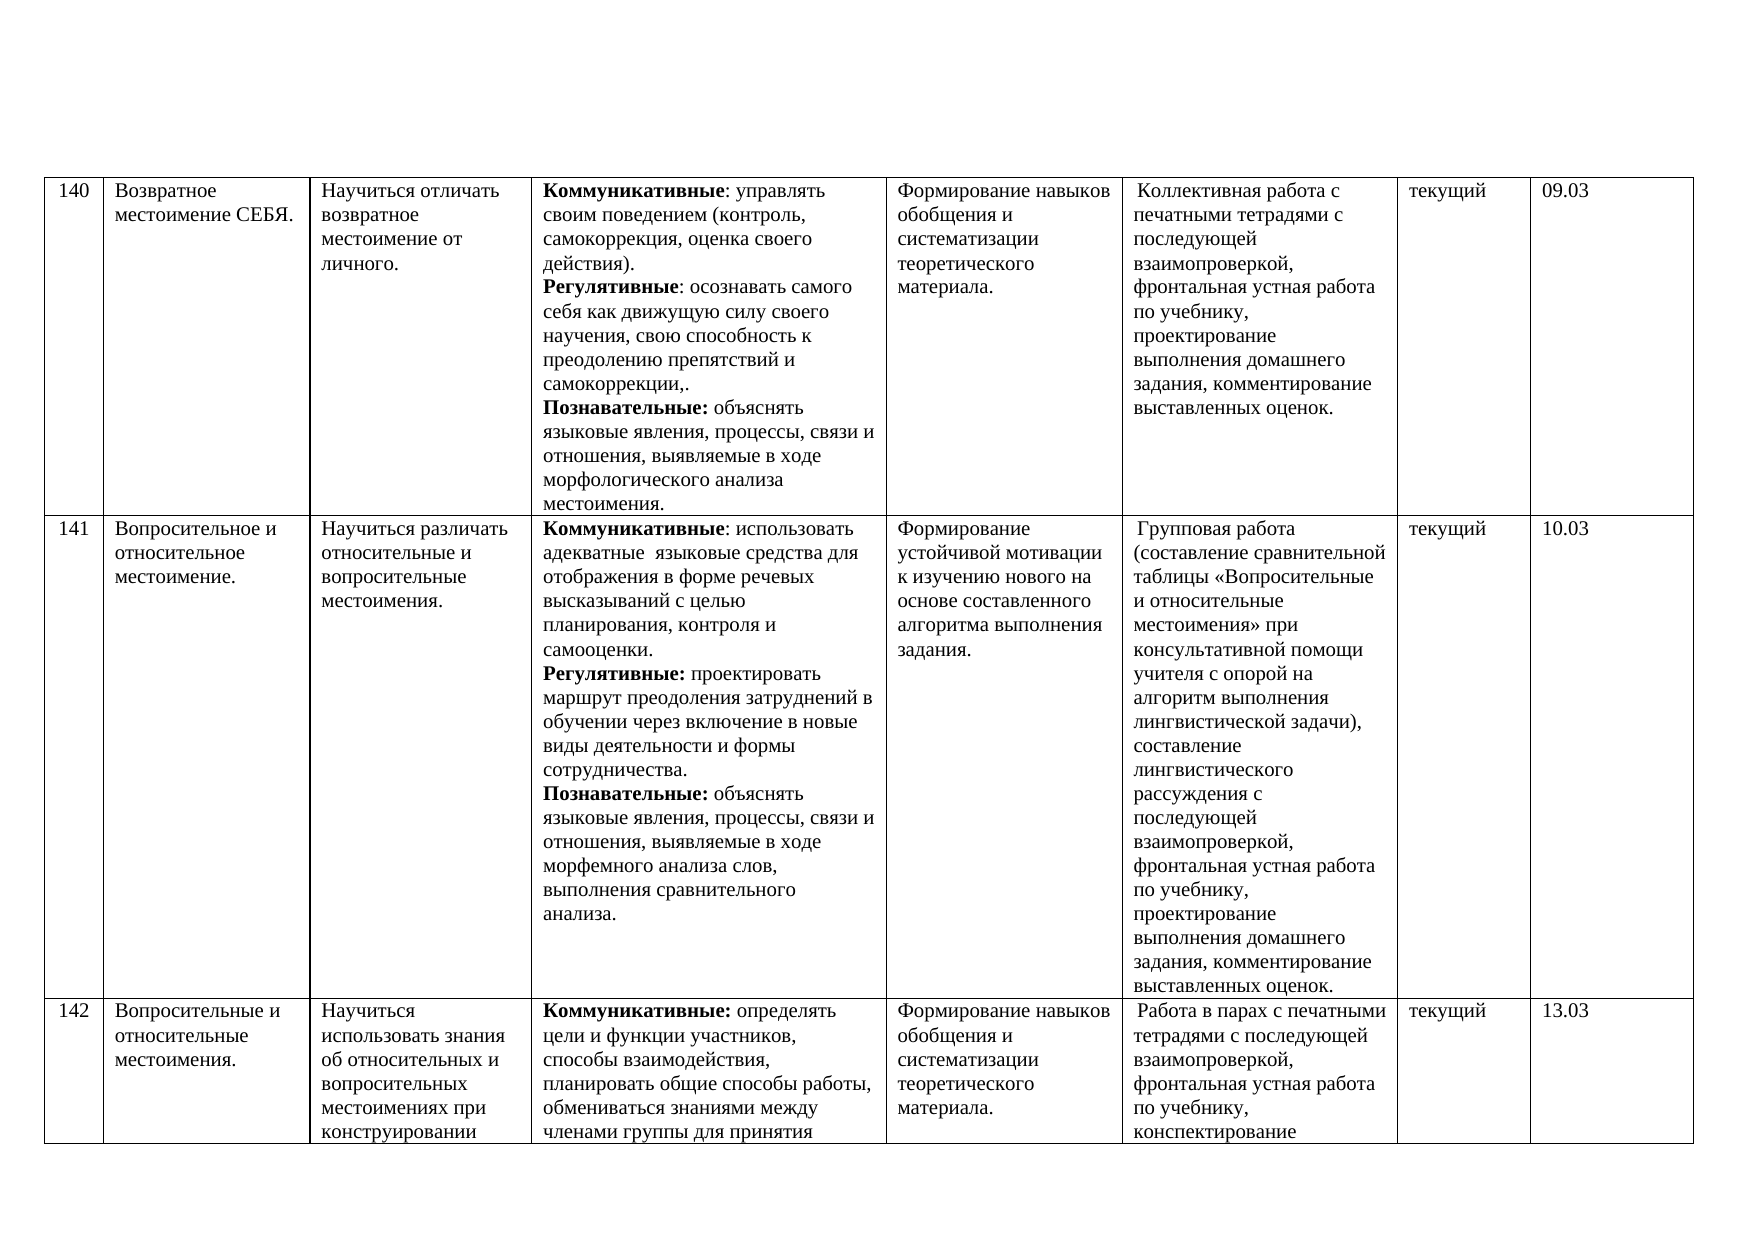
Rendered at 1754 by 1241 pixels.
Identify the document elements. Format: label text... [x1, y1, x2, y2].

table_cell 09.03 [1531, 178, 1693, 515]
table_cell Коллективная работа с печатными тетрадями с последующей взаимопроверкой, фронтальная устная работа по учебнику, проектирование выполнения домашнего задания, комментирование выставленных оценок. [1123, 178, 1397, 515]
table_cell 10.03 [1531, 516, 1693, 997]
table_cell 13.03 [1531, 999, 1693, 1143]
table_cell 142 [45, 999, 103, 1143]
table_cell 140 [45, 178, 103, 515]
table_cell Возвратное местоимение СЕБЯ. [104, 178, 309, 515]
table_cell Формирование устойчивой мотивации к изучению нового на основе составленного алгоритма выполнения задания. [887, 516, 1122, 997]
table_cell Научиться различать относительные и вопросительные местоимения. [311, 516, 531, 997]
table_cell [1123, 999, 1397, 1143]
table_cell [532, 999, 886, 1143]
table_cell текущий [1398, 999, 1530, 1143]
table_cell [311, 999, 531, 1143]
table_cell 141 [45, 516, 103, 997]
table_cell Групповая работа (составление сравнительной таблицы «Вопросительные и относительные местоимения» при консультативной помощи учителя с опорой на алгоритм выполнения лингвистической задачи), составление лингвистического рассуждения с последующей взаимопроверкой, фронтальная устная работа по учебнику, проектирование выполнения домашнего задания, комментирование выставленных оценок. [1123, 516, 1397, 997]
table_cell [887, 999, 1122, 1143]
table_cell текущий [1398, 516, 1530, 997]
table_cell Коммуникативные: использовать адекватные языковые средства для отображения в форме речевых высказываний с целью планирования, контроля и самооценки. Регулятивные: проектировать маршрут преодоления затруднений в обучении через включение в новые виды деятельности и формы сотрудничества. Познавательные: объяснять языковые явления, процессы, связи и отношения, выявляемые в ходе морфемного анализа слов, выполнения сравнительного анализа. [532, 516, 886, 997]
table_cell Формирование навыков обобщения и систематизации теоретического материала. [887, 178, 1122, 515]
table_cell Коммуникативные: управлять своим поведением (контроль, самокоррекция, оценка своего действия). Регулятивные: осознавать самого себя как движущую силу своего научения, свою способность к преодолению препятствий и самокоррекции,. Познавательные: объяснять языковые явления, процессы, связи и отношения, выявляемые в ходе морфологического анализа местоимения. [532, 178, 886, 515]
table_cell Вопросительное и относительное местоимение. [104, 516, 309, 997]
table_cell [104, 999, 309, 1143]
table_cell Научиться отличать возвратное местоимение от личного. [311, 178, 531, 515]
table_cell текущий [1398, 178, 1530, 515]
